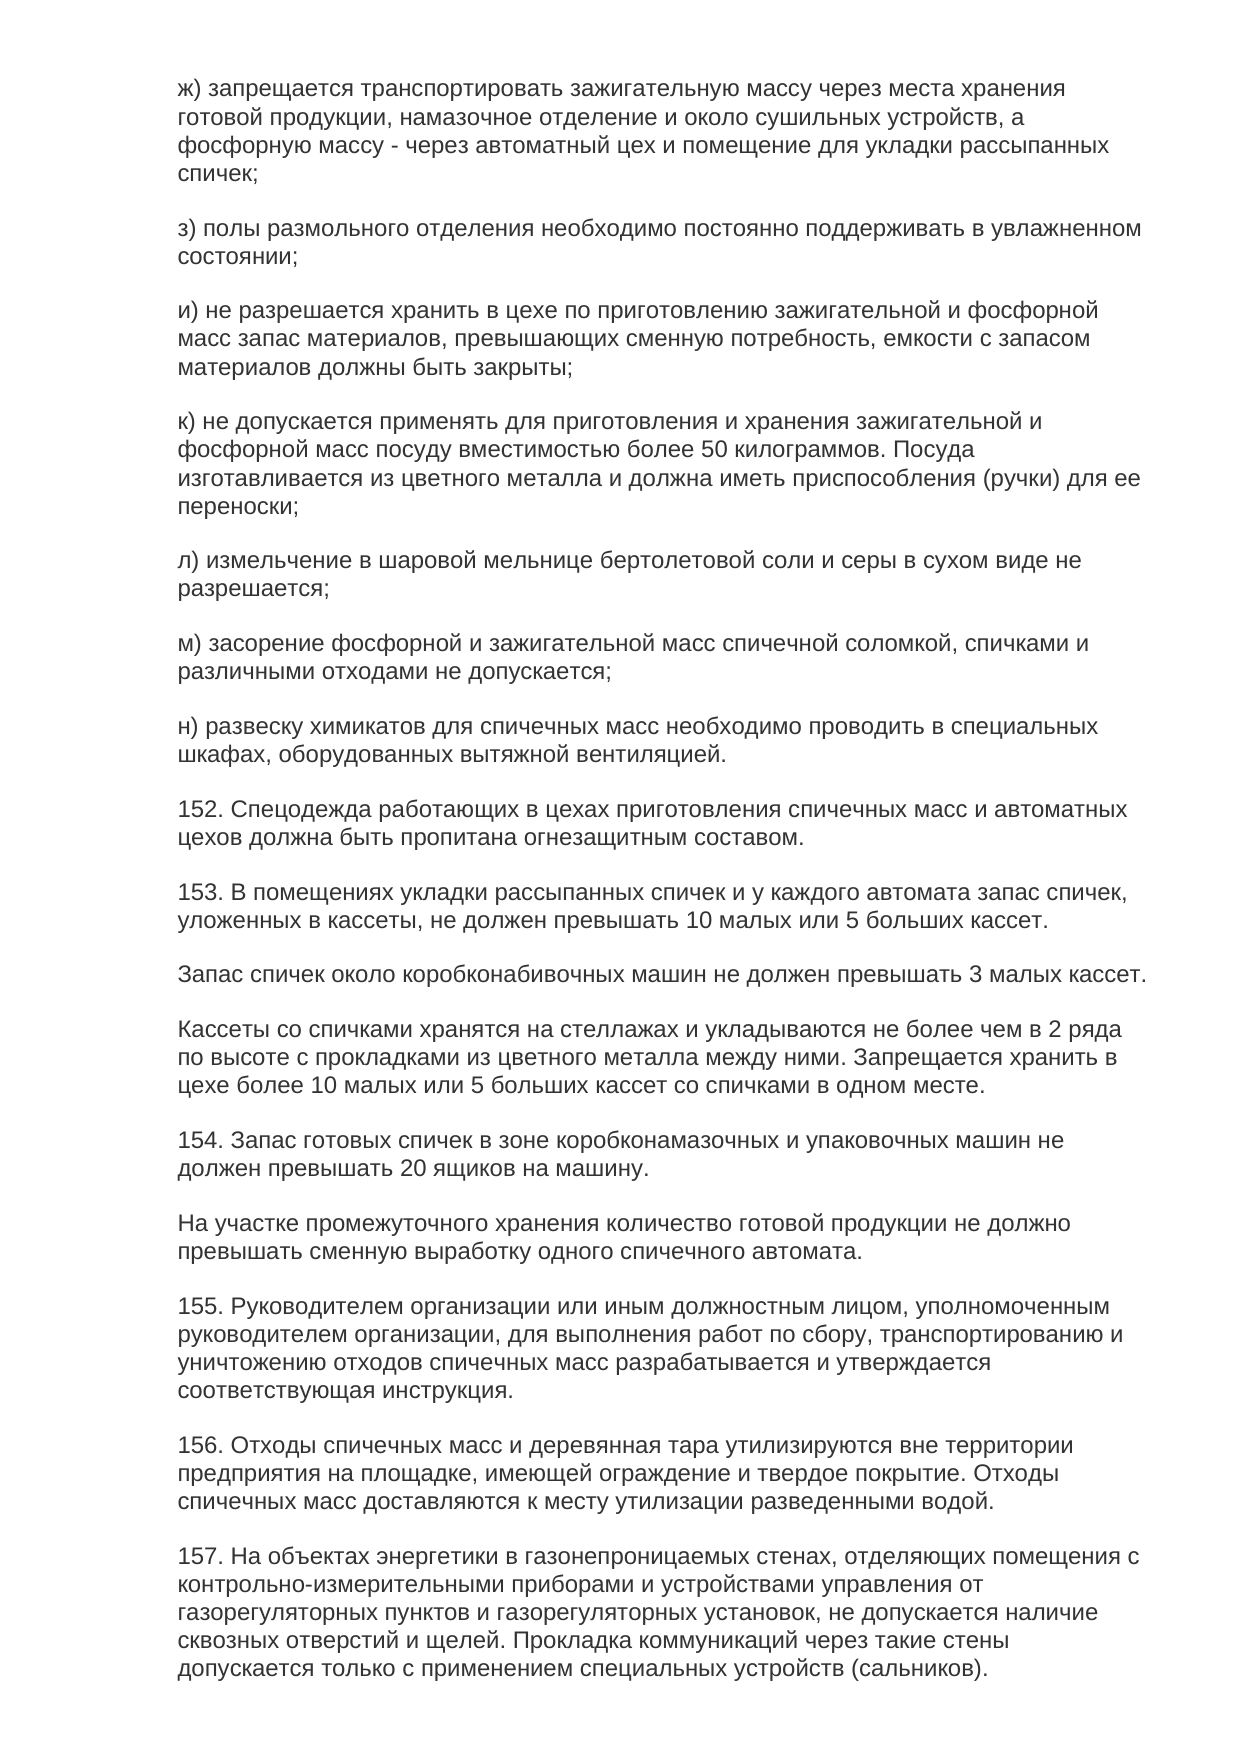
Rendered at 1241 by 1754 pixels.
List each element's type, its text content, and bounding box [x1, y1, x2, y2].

text 152. Спецодежда работающих в цехах приготовления спичечных масс и автоматных цехов должна быть пропитана огнезащитным составом. [177, 794, 1152, 850]
text к) не допускается применять для приготовления и хранения зажигательной и фосфорной масс посуду вместимостью более 50 килограммов. Посуда изготавливается из цветного металла и должна иметь приспособления (ручки) для ее переноски; [177, 407, 1152, 519]
text 154. Запас готовых спичек в зоне коробконамазочных и упаковочных машин не должен превышать 20 ящиков на машину. [177, 1125, 1152, 1182]
text На участке промежуточного хранения количество готовой продукции не должно превышать сменную выработку одного спичечного автомата. [177, 1208, 1152, 1264]
text л) измельчение в шаровой мельнице бертолетовой соли и серы в сухом виде не разрешается; [177, 546, 1152, 602]
text 156. Отходы спичечных масс и деревянная тара утилизируются вне территории предприятия на площадке, имеющей ограждение и твердое покрытие. Отходы спичечных масс доставляются к месту утилизации разведенными водой. [177, 1430, 1152, 1514]
text н) развеску химикатов для спичечных масс необходимо проводить в специальных шкафах, оборудованных вытяжной вентиляцией. [177, 711, 1152, 768]
text 155. Руководителем организации или иным должностным лицом, уполномоченным руководителем организации, для выполнения работ по сбору, транспортированию и уничтожению отходов спичечных масс разрабатывается и утверждается соответствующая инструкция. [177, 1291, 1152, 1403]
text з) полы размольного отделения необходимо постоянно поддерживать в увлажненном состоянии; [177, 213, 1152, 269]
text и) не разрешается хранить в цехе по приготовлению зажигательной и фосфорной масс запас материалов, превышающих сменную потребность, емкости с запасом материалов должны быть закрыты; [177, 296, 1152, 380]
text м) засорение фосфорной и зажигательной масс спичечной соломкой, спичками и различными отходами не допускается; [177, 628, 1152, 685]
text Кассеты со спичками хранятся на стеллажах и укладываются не более чем в 2 ряда по высоте с прокладками из цветного металла между ними. Запрещается хранить в цехе более 10 малых или 5 больших кассет со спичками в одном месте. [177, 1014, 1152, 1099]
text ж) запрещается транспортировать зажигательную массу через места хранения готовой продукции, намазочное отделение и около сушильных устройств, а фосфорную массу - через автоматный цех и помещение для укладки рассыпанных спичек; [177, 74, 1152, 186]
text 157. На объектах энергетики в газонепроницаемых стенах, отделяющих помещения с контрольно-измерительными приборами и устройствами управления от газорегуляторных пунктов и газорегуляторных установок, не допускается наличие сквозных отверстий и щелей. Прокладка коммуникаций через такие стены допускается только с применением специальных устройств (сальников). [177, 1541, 1152, 1682]
text 153. В помещениях укладки рассыпанных спичек и у каждого автомата запас спичек, уложенных в кассеты, не должен превышать 10 малых или 5 больших кассет. [177, 877, 1152, 933]
text Запас спичек около коробконабивочных машин не должен превышать 3 малых кассет. [177, 960, 1152, 988]
